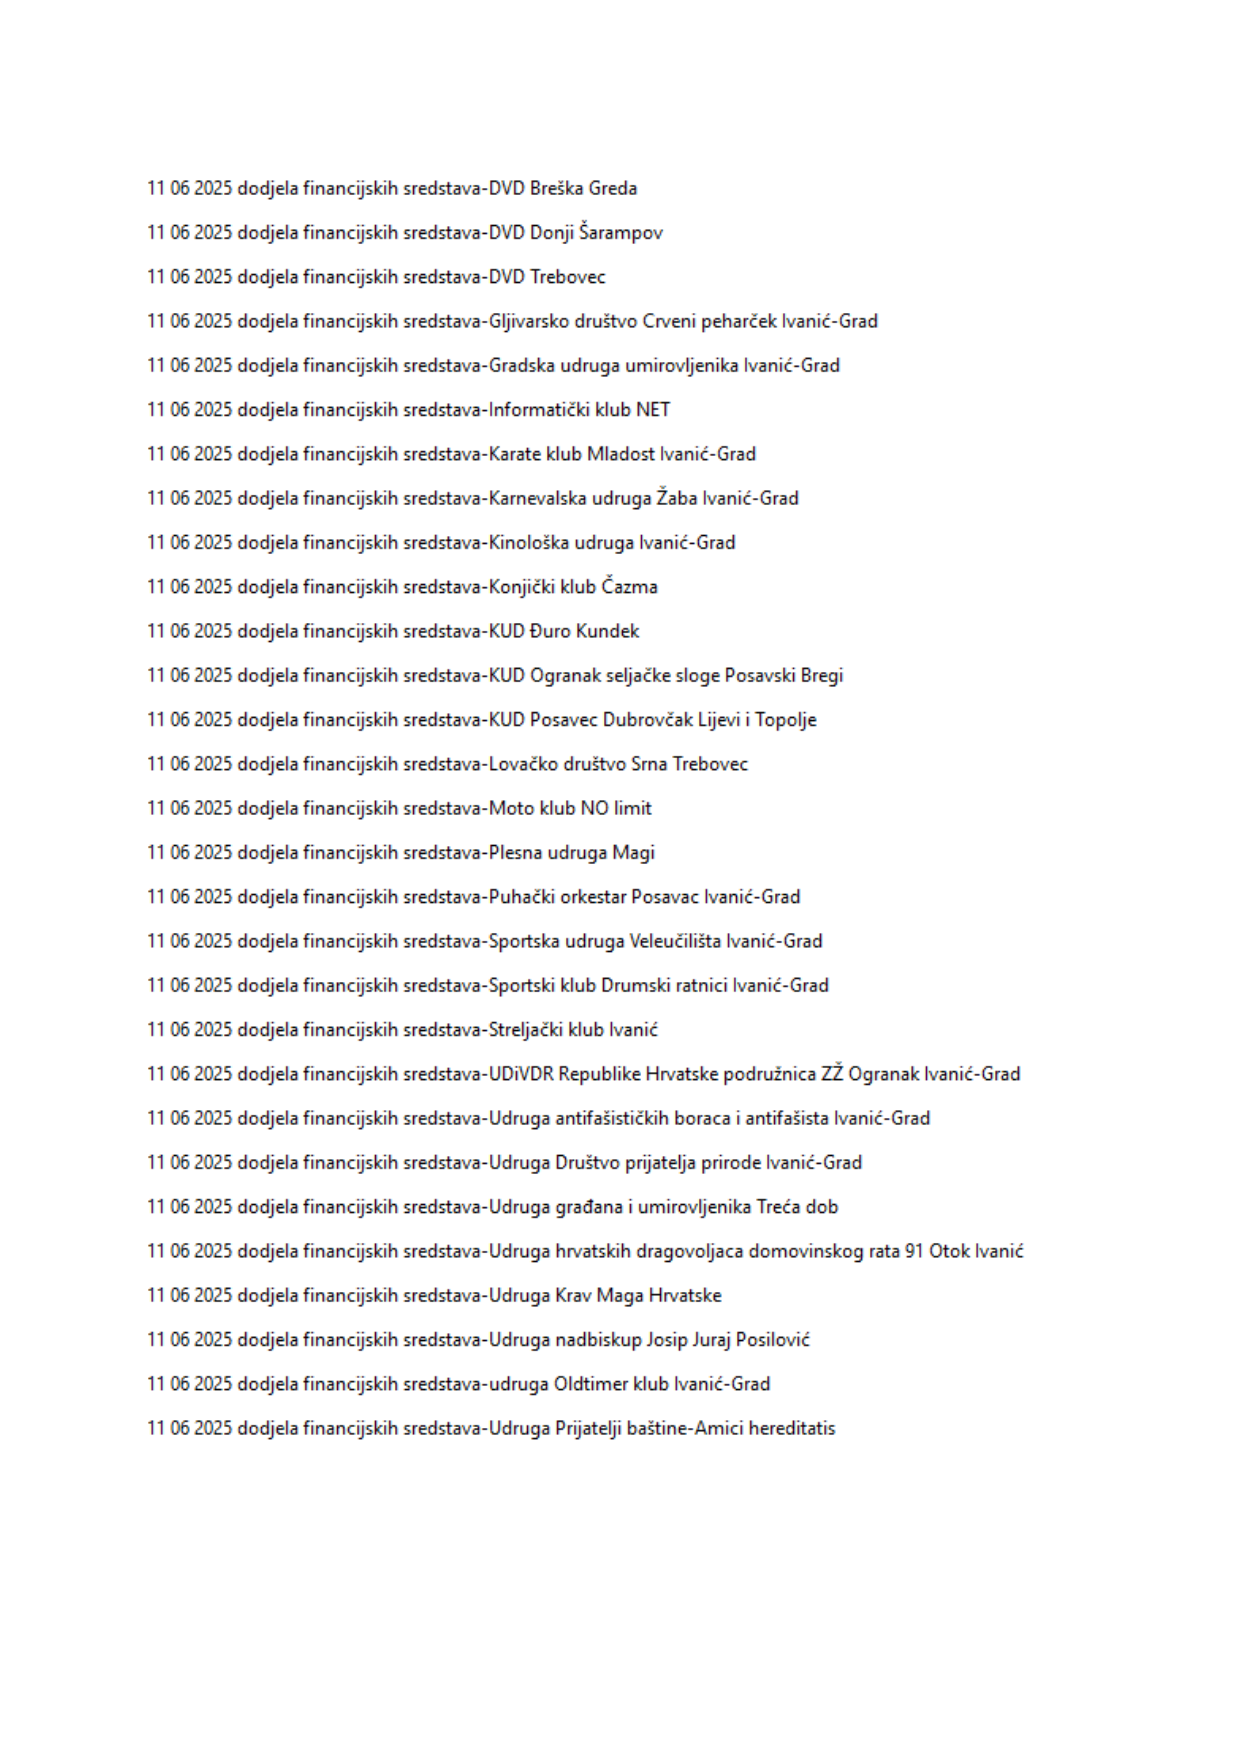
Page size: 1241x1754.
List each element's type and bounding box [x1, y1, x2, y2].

picture [147, 176, 1173, 1446]
